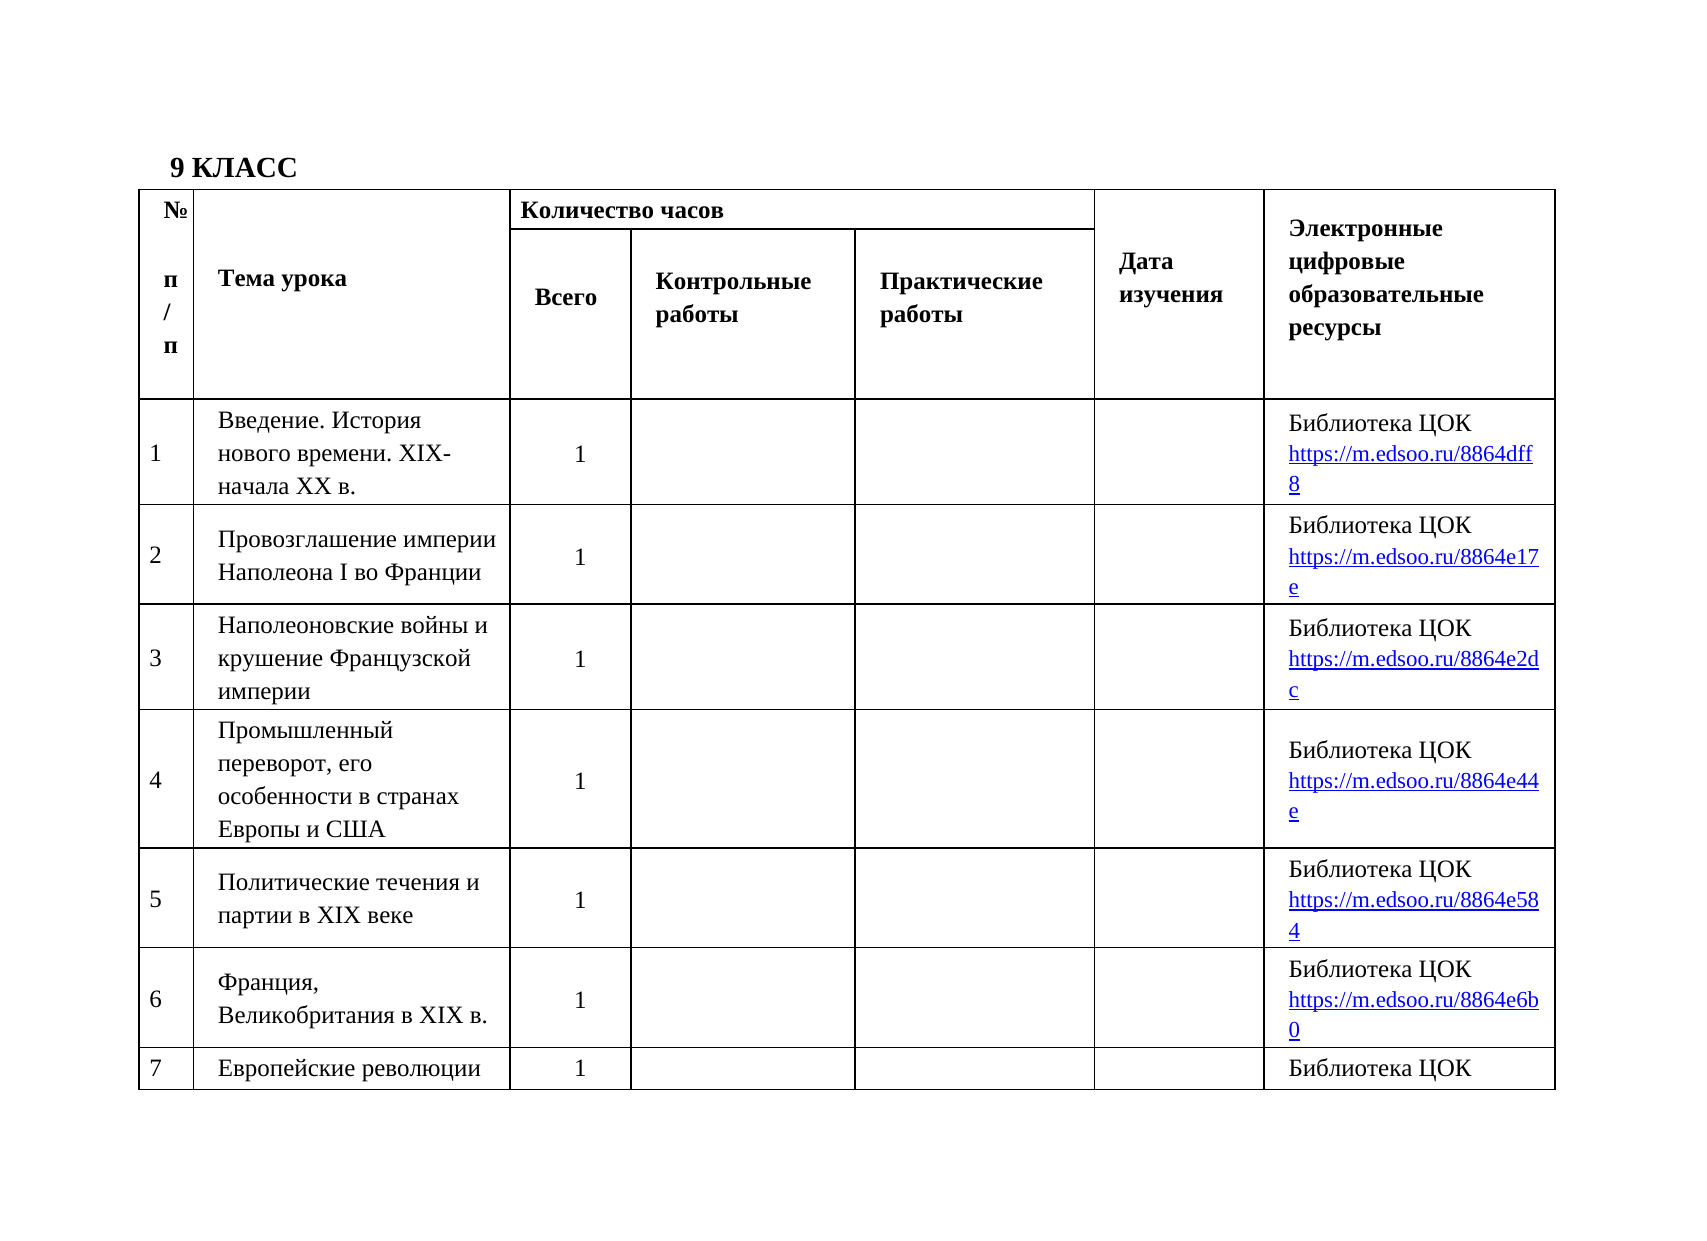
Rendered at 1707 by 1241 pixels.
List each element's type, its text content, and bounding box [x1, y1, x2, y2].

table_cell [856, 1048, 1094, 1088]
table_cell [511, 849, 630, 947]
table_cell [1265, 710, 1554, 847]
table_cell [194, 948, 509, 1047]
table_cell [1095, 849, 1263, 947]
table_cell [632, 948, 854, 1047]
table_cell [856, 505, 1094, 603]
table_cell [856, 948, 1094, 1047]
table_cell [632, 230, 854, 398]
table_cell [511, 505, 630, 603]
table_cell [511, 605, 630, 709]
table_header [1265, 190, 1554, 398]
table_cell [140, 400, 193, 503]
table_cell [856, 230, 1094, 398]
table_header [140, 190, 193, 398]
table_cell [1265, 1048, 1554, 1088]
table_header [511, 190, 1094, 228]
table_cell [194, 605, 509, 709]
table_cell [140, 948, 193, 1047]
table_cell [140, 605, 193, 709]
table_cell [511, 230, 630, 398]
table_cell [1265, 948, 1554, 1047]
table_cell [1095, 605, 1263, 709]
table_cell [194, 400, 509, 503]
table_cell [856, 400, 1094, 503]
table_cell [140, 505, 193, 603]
text 9 КЛАСС [162, 150, 1557, 183]
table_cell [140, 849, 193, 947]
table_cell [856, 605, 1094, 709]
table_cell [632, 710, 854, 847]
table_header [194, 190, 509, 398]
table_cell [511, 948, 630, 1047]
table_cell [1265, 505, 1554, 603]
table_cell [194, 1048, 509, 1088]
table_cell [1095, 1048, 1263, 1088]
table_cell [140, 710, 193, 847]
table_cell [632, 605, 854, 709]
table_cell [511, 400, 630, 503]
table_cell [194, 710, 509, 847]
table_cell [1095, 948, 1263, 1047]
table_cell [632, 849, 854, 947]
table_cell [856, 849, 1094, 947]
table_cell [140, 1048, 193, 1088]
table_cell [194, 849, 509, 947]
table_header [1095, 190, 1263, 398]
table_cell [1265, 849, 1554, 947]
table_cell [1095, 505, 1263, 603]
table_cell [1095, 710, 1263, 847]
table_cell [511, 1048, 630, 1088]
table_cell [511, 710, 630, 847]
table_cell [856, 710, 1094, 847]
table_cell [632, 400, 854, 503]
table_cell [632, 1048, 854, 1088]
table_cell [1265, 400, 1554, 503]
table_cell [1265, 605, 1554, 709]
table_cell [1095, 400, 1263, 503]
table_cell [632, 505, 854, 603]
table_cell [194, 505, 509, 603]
